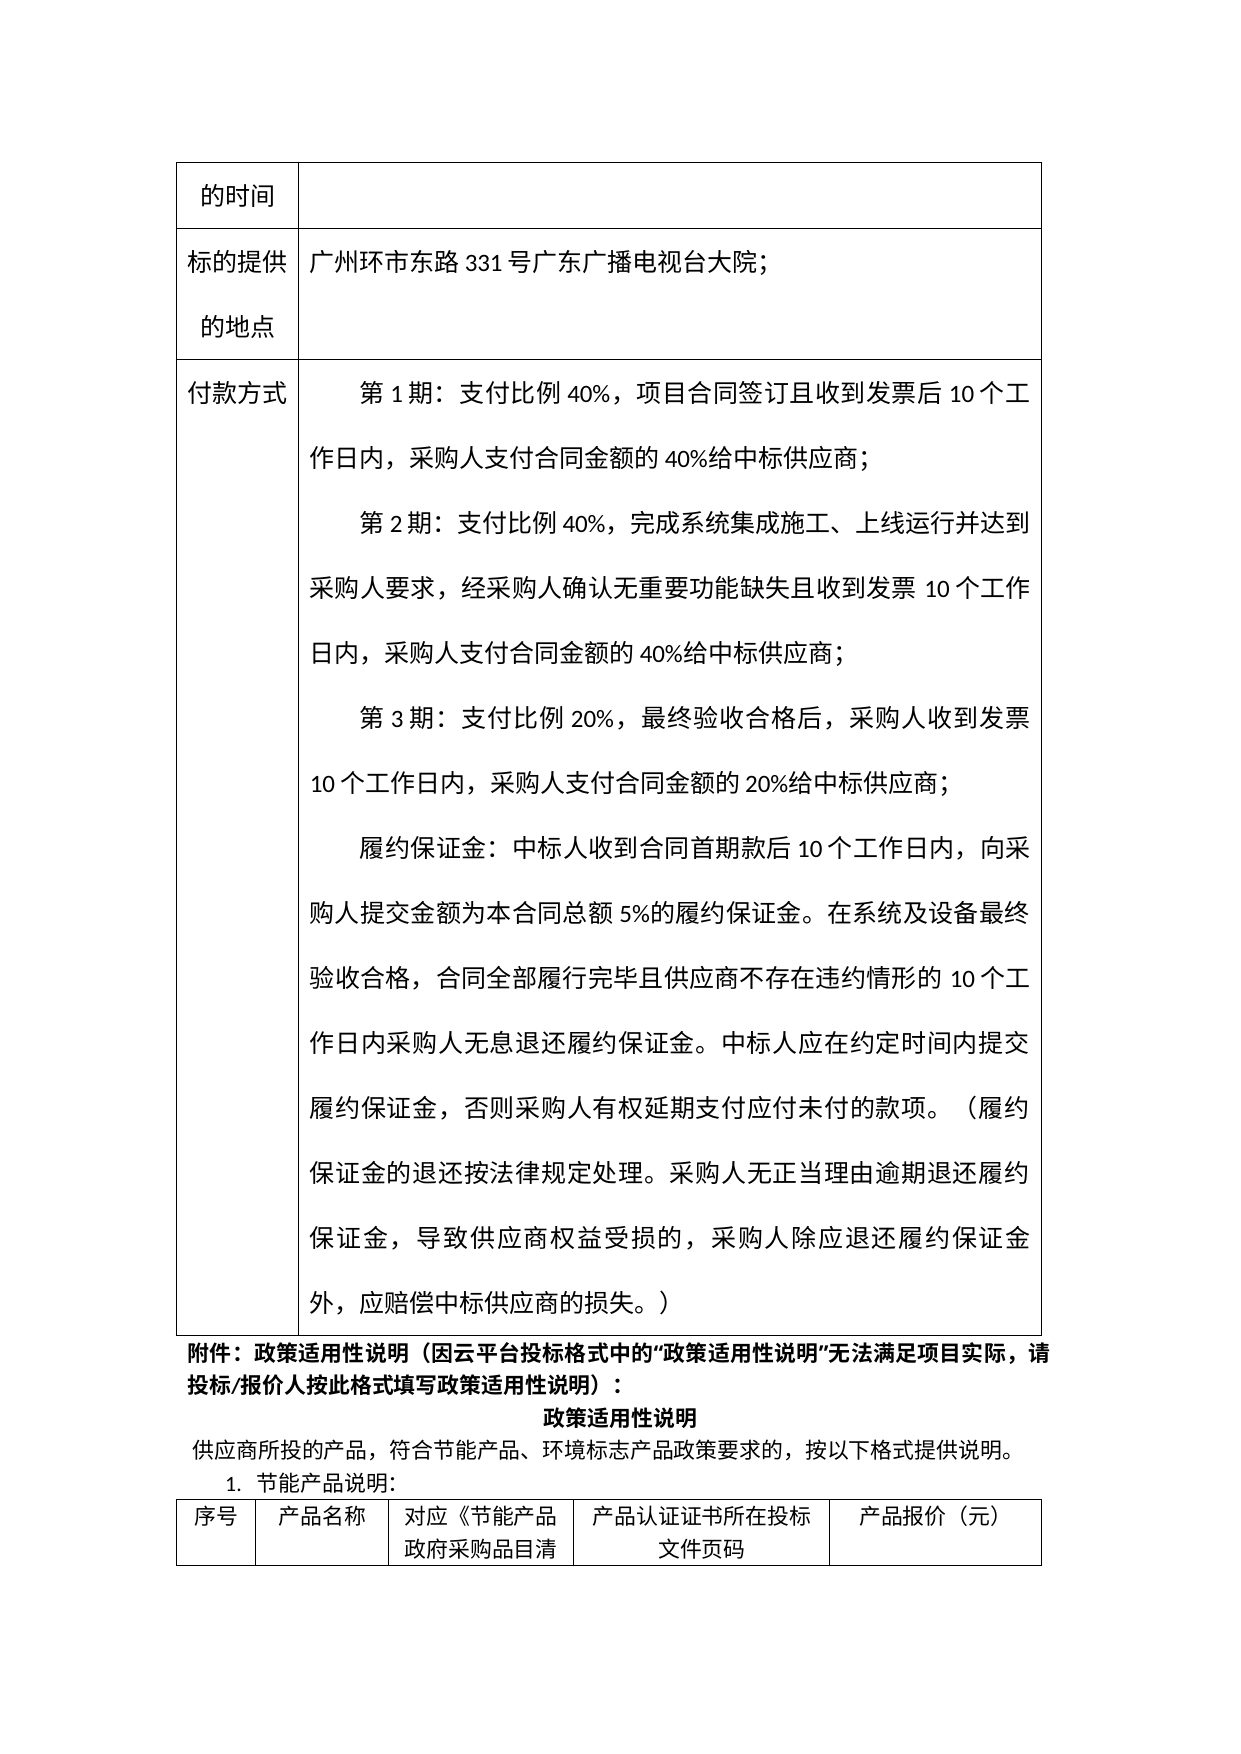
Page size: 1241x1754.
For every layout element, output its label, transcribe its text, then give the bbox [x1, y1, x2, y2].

text 供应商所投的产品，符合节能产品、环境标志产品政策要求的，按以下格式提供说明。 [187, 1434, 1053, 1466]
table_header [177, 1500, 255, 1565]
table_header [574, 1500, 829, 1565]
text 附件：政策适用性说明（因云平台投标格式中的“政策适用性说明”无法满足项目实际，请投标/报价人按此格式填写政策适用性说明）： [187, 1336, 1053, 1401]
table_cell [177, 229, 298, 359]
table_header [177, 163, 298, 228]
text 政策适用性说明 [187, 1401, 1053, 1434]
text 1. 节能产品说明： [225, 1466, 1053, 1499]
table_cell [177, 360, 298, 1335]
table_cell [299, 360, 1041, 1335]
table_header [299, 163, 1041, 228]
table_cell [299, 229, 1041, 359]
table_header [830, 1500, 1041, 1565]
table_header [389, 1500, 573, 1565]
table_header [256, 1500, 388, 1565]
